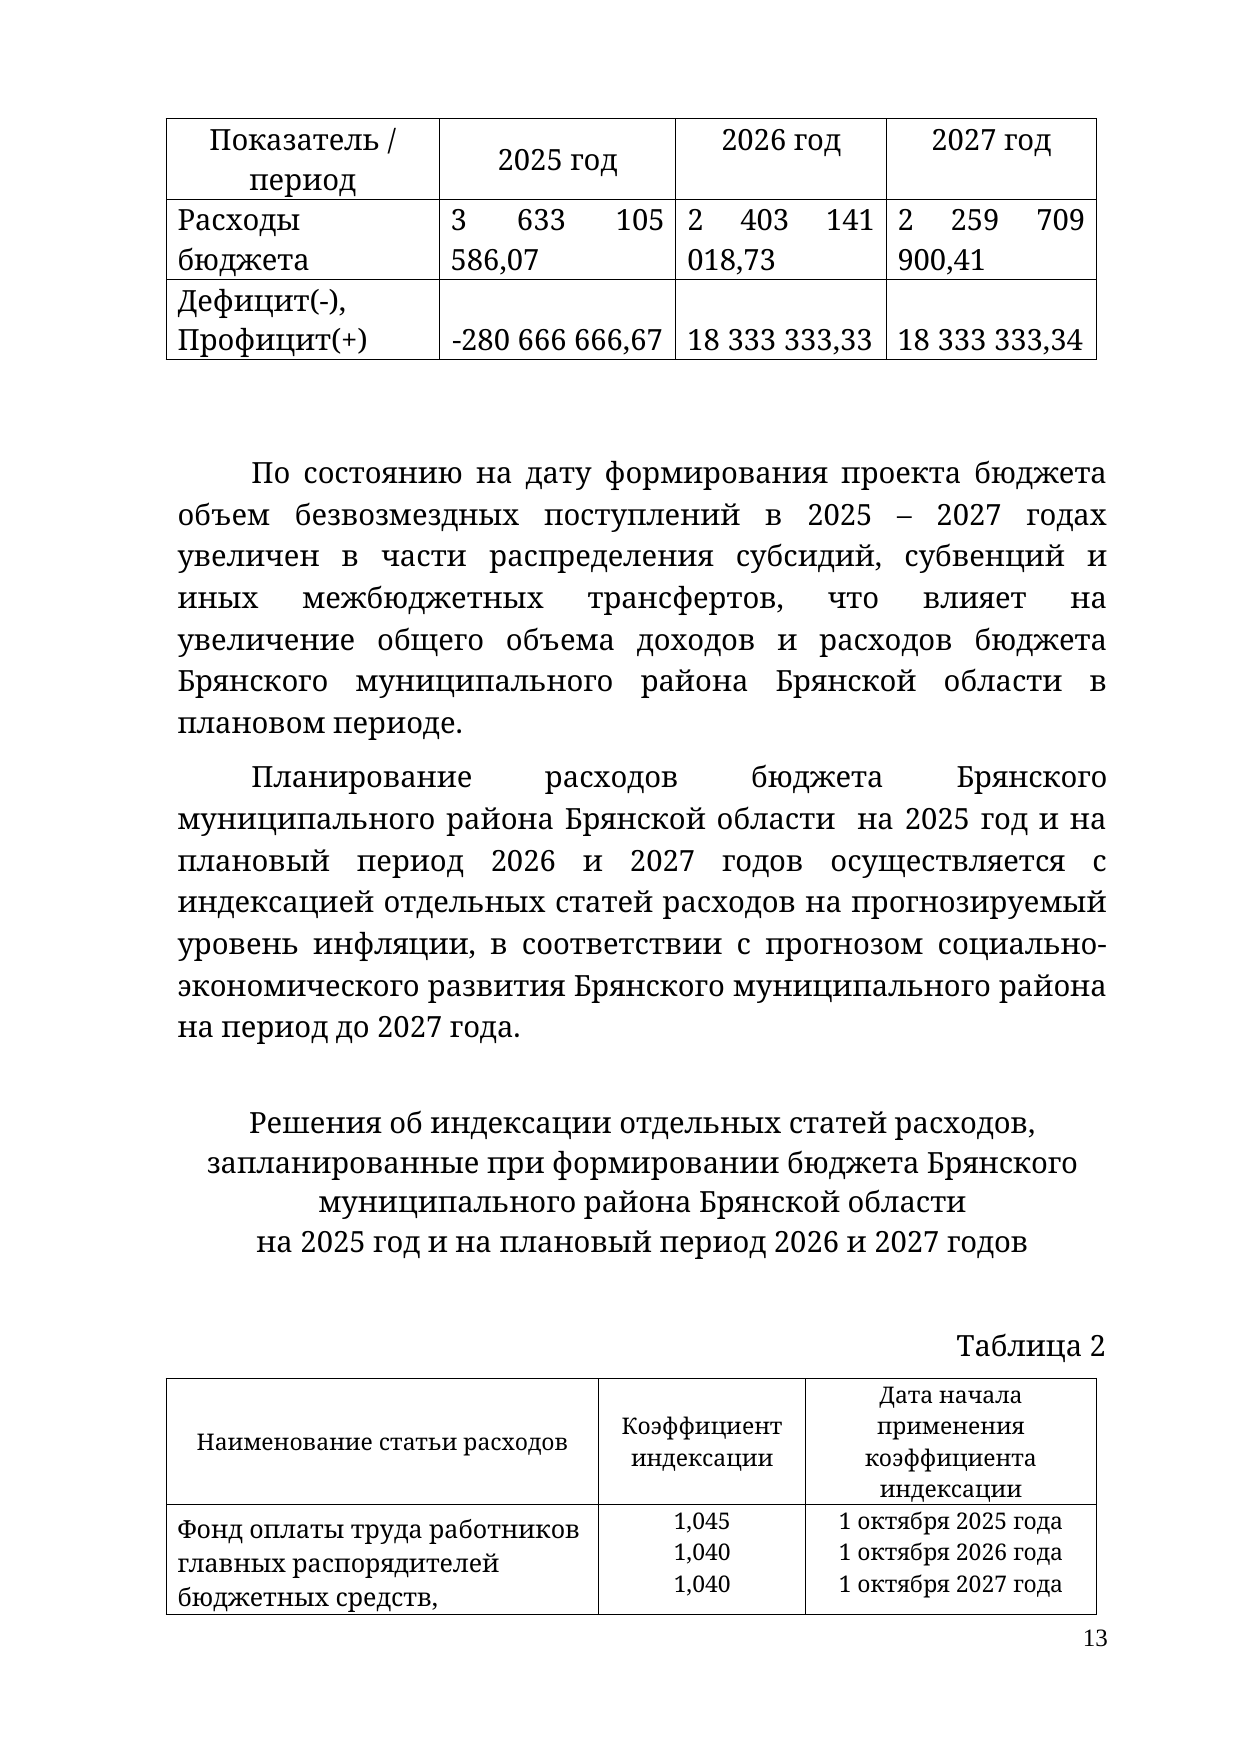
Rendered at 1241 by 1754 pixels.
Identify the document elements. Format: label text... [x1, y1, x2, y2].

table_cell 3 633 105 586,07 [440, 200, 675, 279]
table_cell 2 403 141 018,73 [676, 200, 886, 279]
table_cell 1,045 1,040 1,040 [599, 1505, 805, 1613]
table_cell 2 259 709 900,41 [887, 200, 1096, 279]
text Решения об индексации отдельных статей расходов, запланированные при формировании бюджета Брянского муниципального района Брянской области на 2025 год и на плановый период 2026 и 2027 годов [177, 1102, 1108, 1261]
table_cell 18 333 333,33 [676, 280, 886, 359]
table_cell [806, 1505, 1096, 1613]
table_header Коэффициент индексации [599, 1379, 805, 1504]
text Таблица 2 [177, 1326, 1108, 1365]
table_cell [167, 1505, 598, 1613]
table_cell Дефицит(-), Профицит(+) [167, 280, 439, 359]
table_cell -280 666 666,67 [440, 280, 675, 359]
table_header Наименование статьи расходов [167, 1379, 598, 1504]
table_cell 18 333 333,34 [887, 280, 1096, 359]
text Планирование расходов бюджета Брянского муниципального района Брянской области на 2025 год и на плановый период 2026 и 2027 годов осуществляется с индексацией отдельных статей расходов на прогнозируемый уровень инфляции, в соответствии с прогнозом социально-экономического развития Брянского муниципального района на период до 2027 года. [177, 756, 1107, 1046]
table_header Дата начала применения коэффициента индексации [806, 1379, 1096, 1504]
table_header 2025 год [440, 119, 675, 198]
table_header 2026 год [676, 119, 886, 198]
table_header 2027 год [887, 119, 1096, 198]
text По состоянию на дату формирования проекта бюджета объем безвозмездных поступлений в 2025 – 2027 годах увеличен в части распределения субсидий, субвенций и иных межбюджетных трансфертов, что влияет на увеличение общего объема доходов и расходов бюджета Брянского муниципального района Брянской области в плановом периоде. [177, 452, 1107, 742]
table_cell Расходы бюджета [167, 200, 439, 279]
table_header Показатель / период [167, 119, 439, 198]
